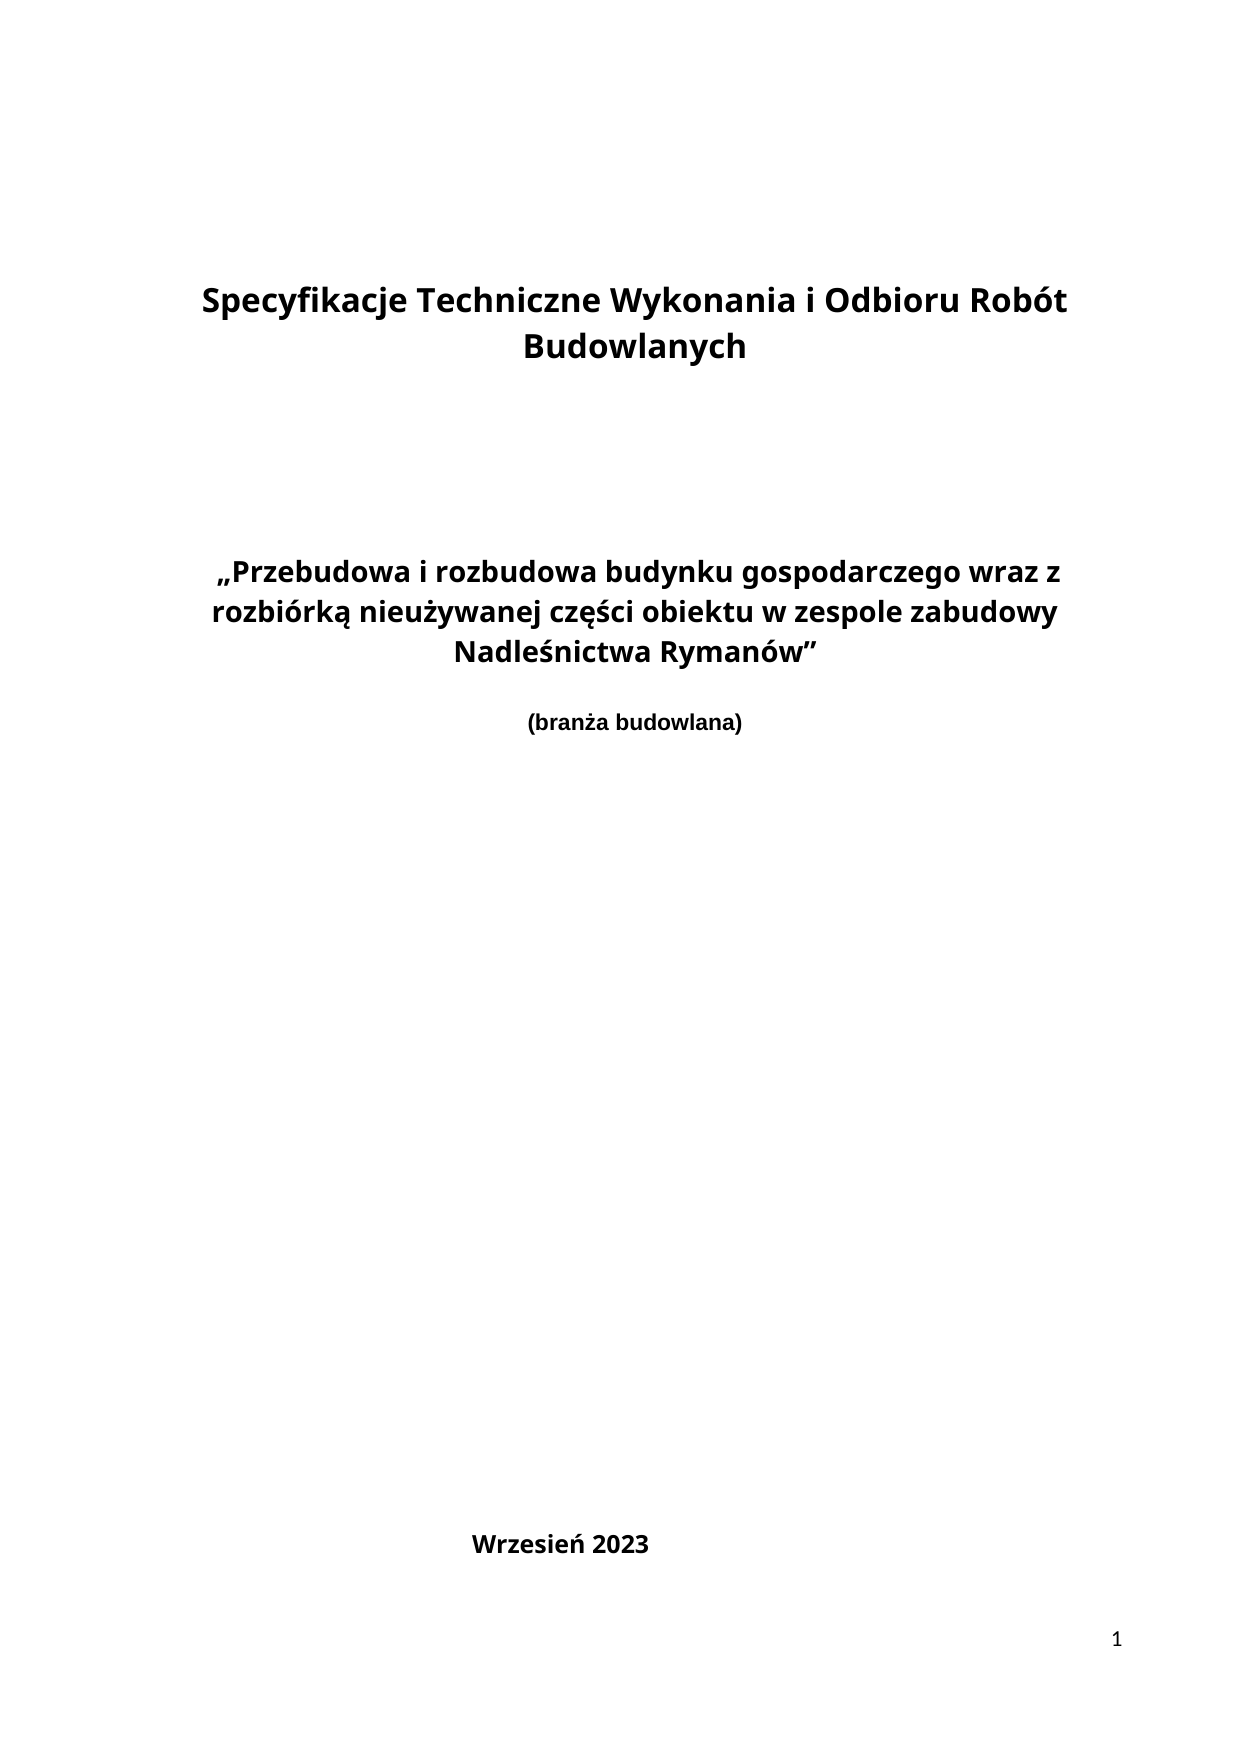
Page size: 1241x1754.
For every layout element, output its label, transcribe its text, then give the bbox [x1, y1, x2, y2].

text Wrzesień 2023 [148, 1527, 1122, 1561]
text „Przebudowa i rozbudowa budynku gospodarczego wraz z rozbiórką nieużywanej części obiektu w zespole zabudowy Nadleśnictwa Rymanów” [148, 552, 1122, 671]
text (branża budowlana) [148, 709, 1122, 735]
text Specyfikacje Techniczne Wykonania i Odbioru Robót Budowlanych [148, 277, 1122, 368]
